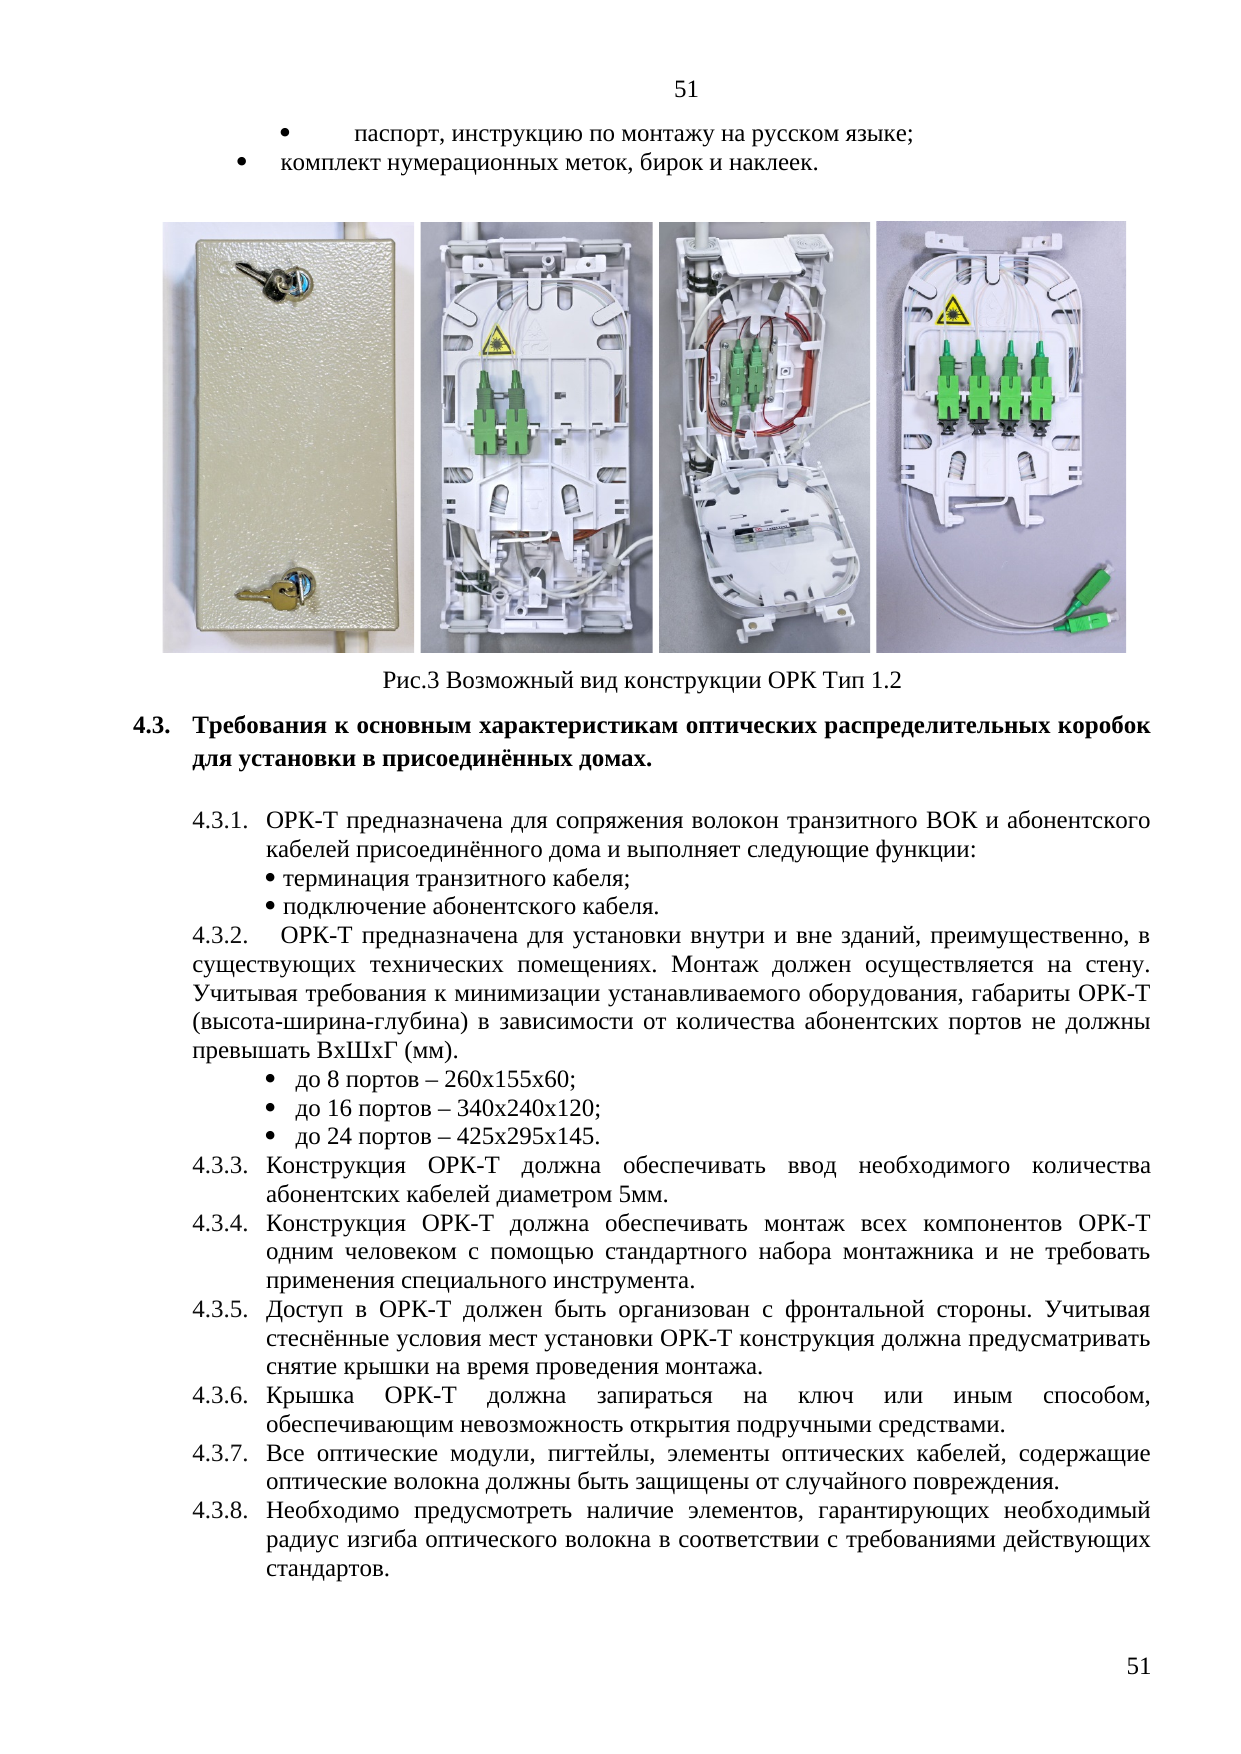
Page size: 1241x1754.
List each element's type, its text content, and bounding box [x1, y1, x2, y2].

list до 8 портов – 260х155х60; [266, 1064, 1152, 1093]
picture [420, 222, 653, 653]
picture [876, 221, 1127, 653]
list Доступ в ОРК-Т должен быть организован с фронтальной стороны. Учитывая стеснённые условия мест установки ОРК-Т конструкция должна предусматривать снятие крышки на время проведения монтажа. [192, 1294, 1152, 1380]
picture [162, 222, 415, 653]
list Крышка ОРК-Т должна запираться на ключ или иным способом, обеспечивающим невозможность открытия подручными средствами. [192, 1380, 1152, 1438]
list терминация транзитного кабеля; [266, 863, 1152, 891]
list подключение абонентского кабеля. [266, 891, 1152, 920]
list комплект нумерационных меток, бирок и наклеек. [208, 147, 1152, 176]
list Необходимо предусмотреть наличие элементов, гарантирующих необходимый радиус изгиба оптического волокна в соответствии с требованиями действующих стандартов. [192, 1495, 1152, 1581]
list паспорт, инструкцию по монтажу на русском языке; [251, 118, 1152, 147]
list Все оптические модули, пигтейлы, элементы оптических кабелей, содержащие оптические волокна должны быть защищены от случайного повреждения. [192, 1438, 1152, 1495]
list до 16 портов – 340х240х120; [266, 1093, 1152, 1121]
list Конструкция ОРК-Т должна обеспечивать монтаж всех компонентов ОРК-Т одним человеком с помощью стандартного набора монтажника и не требовать применения специального инструмента. [192, 1208, 1152, 1294]
picture [659, 222, 871, 653]
list до 24 портов – 425х295х145. [266, 1121, 1152, 1150]
list ОРК-Т предназначена для сопряжения волокон транзитного ВОК и абонентского кабелей присоединённого дома и выполняет следующие функции: [192, 805, 1152, 863]
list Требования к основным характеристикам оптических распределительных коробок для установки в присоединённых домах. [133, 710, 1152, 772]
list ОРК-Т предназначена для установки внутри и вне зданий, преимущественно, в существующих технических помещениях. Монтаж должен осуществляется на стену. Учитывая требования к минимизации устанавливаемого оборудования, габариты ОРК-Т (высота-ширина-глубина) в зависимости от количества абонентских портов не должны превышать ВxШxГ (мм). [192, 920, 1152, 1064]
list Конструкция ОРК-Т должна обеспечивать ввод необходимого количества абонентских кабелей диаметром 5мм. [192, 1150, 1152, 1208]
list Рис.3 Возможный вид конструкции ОРК Тип 1.2 [133, 665, 1152, 694]
